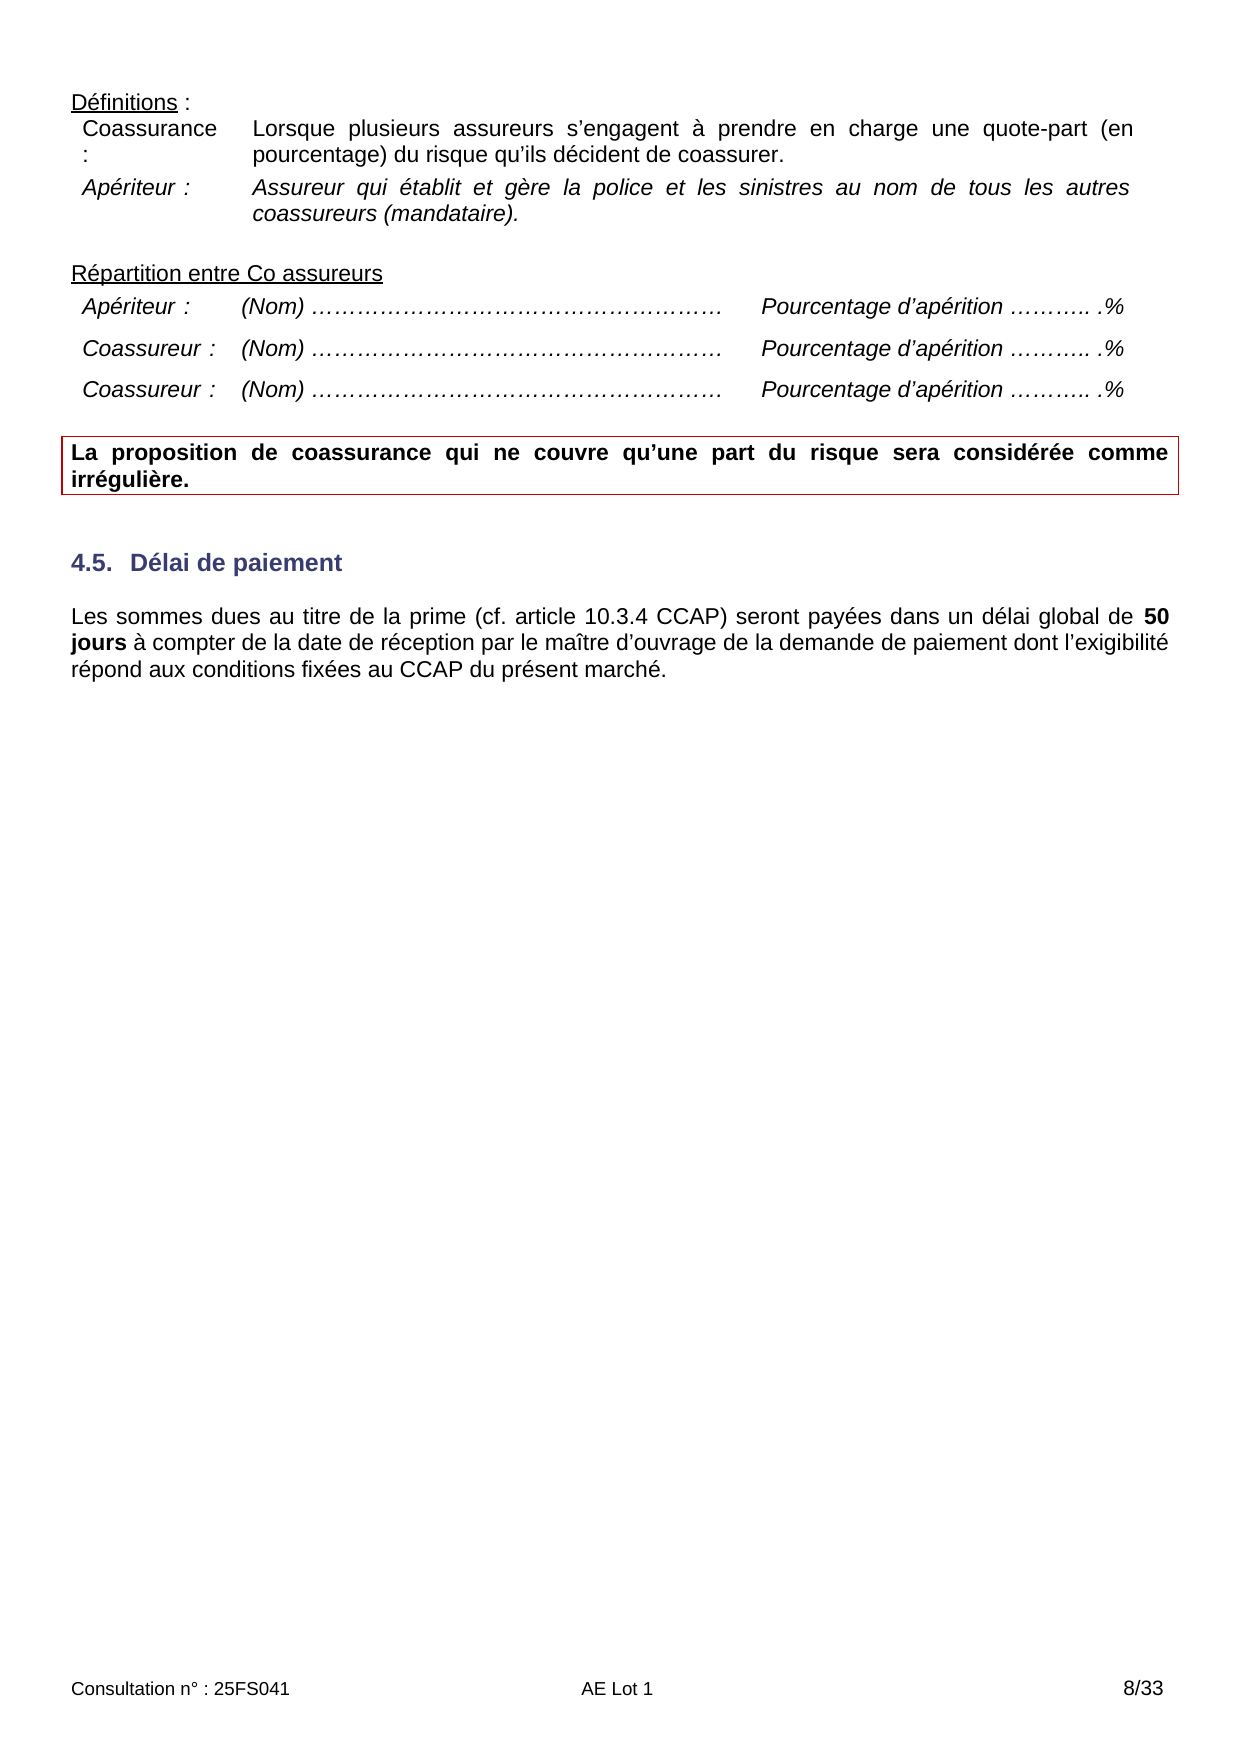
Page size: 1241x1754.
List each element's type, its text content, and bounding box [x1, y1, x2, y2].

table_header Pourcentage d’apérition ……….. .% [750, 286, 1167, 327]
table_header Lorsque plusieurs assureurs s’engagent à prendre en charge une quote-part (en pourcentage) du risque qu’ils décident de coassurer. [241, 115, 1145, 174]
text Définitions : [71, 89, 1169, 115]
table_cell Pourcentage d’apérition ……….. .% [750, 327, 1167, 368]
text Les sommes dues au titre de la prime (cf. article 10.3.4 CCAP) seront payées dans un délai global de 50 jours à compter de la date de réception par le maître d’ouvrage de la demande de paiement dont l’exigibilité répond aux conditions fixées au CCAP du présent marché. [71, 603, 1169, 682]
table_cell Apériteur : [71, 174, 241, 233]
table_cell Coassureur : [71, 369, 230, 410]
table_cell Assureur qui établit et gère la police et les sinistres au nom de tous les autres coassureurs (mandataire). [241, 174, 1145, 233]
table_cell (Nom) ……………………………………………… [230, 369, 750, 410]
subtitle Délai de paiement [71, 548, 1169, 577]
table_cell (Nom) ……………………………………………… [230, 327, 750, 368]
table_header Coassurance : [71, 115, 241, 174]
text Répartition entre Co assureurs [71, 259, 1169, 286]
table_cell Pourcentage d’apérition ……….. .% [750, 369, 1167, 410]
text La proposition de coassurance qui ne couvre qu’une part du risque sera considérée comme irrégulière. [63, 437, 1178, 494]
table_header Apériteur : [71, 286, 230, 327]
table_header (Nom) ……………………………………………… [230, 286, 750, 327]
table_cell Coassureur : [71, 327, 230, 368]
